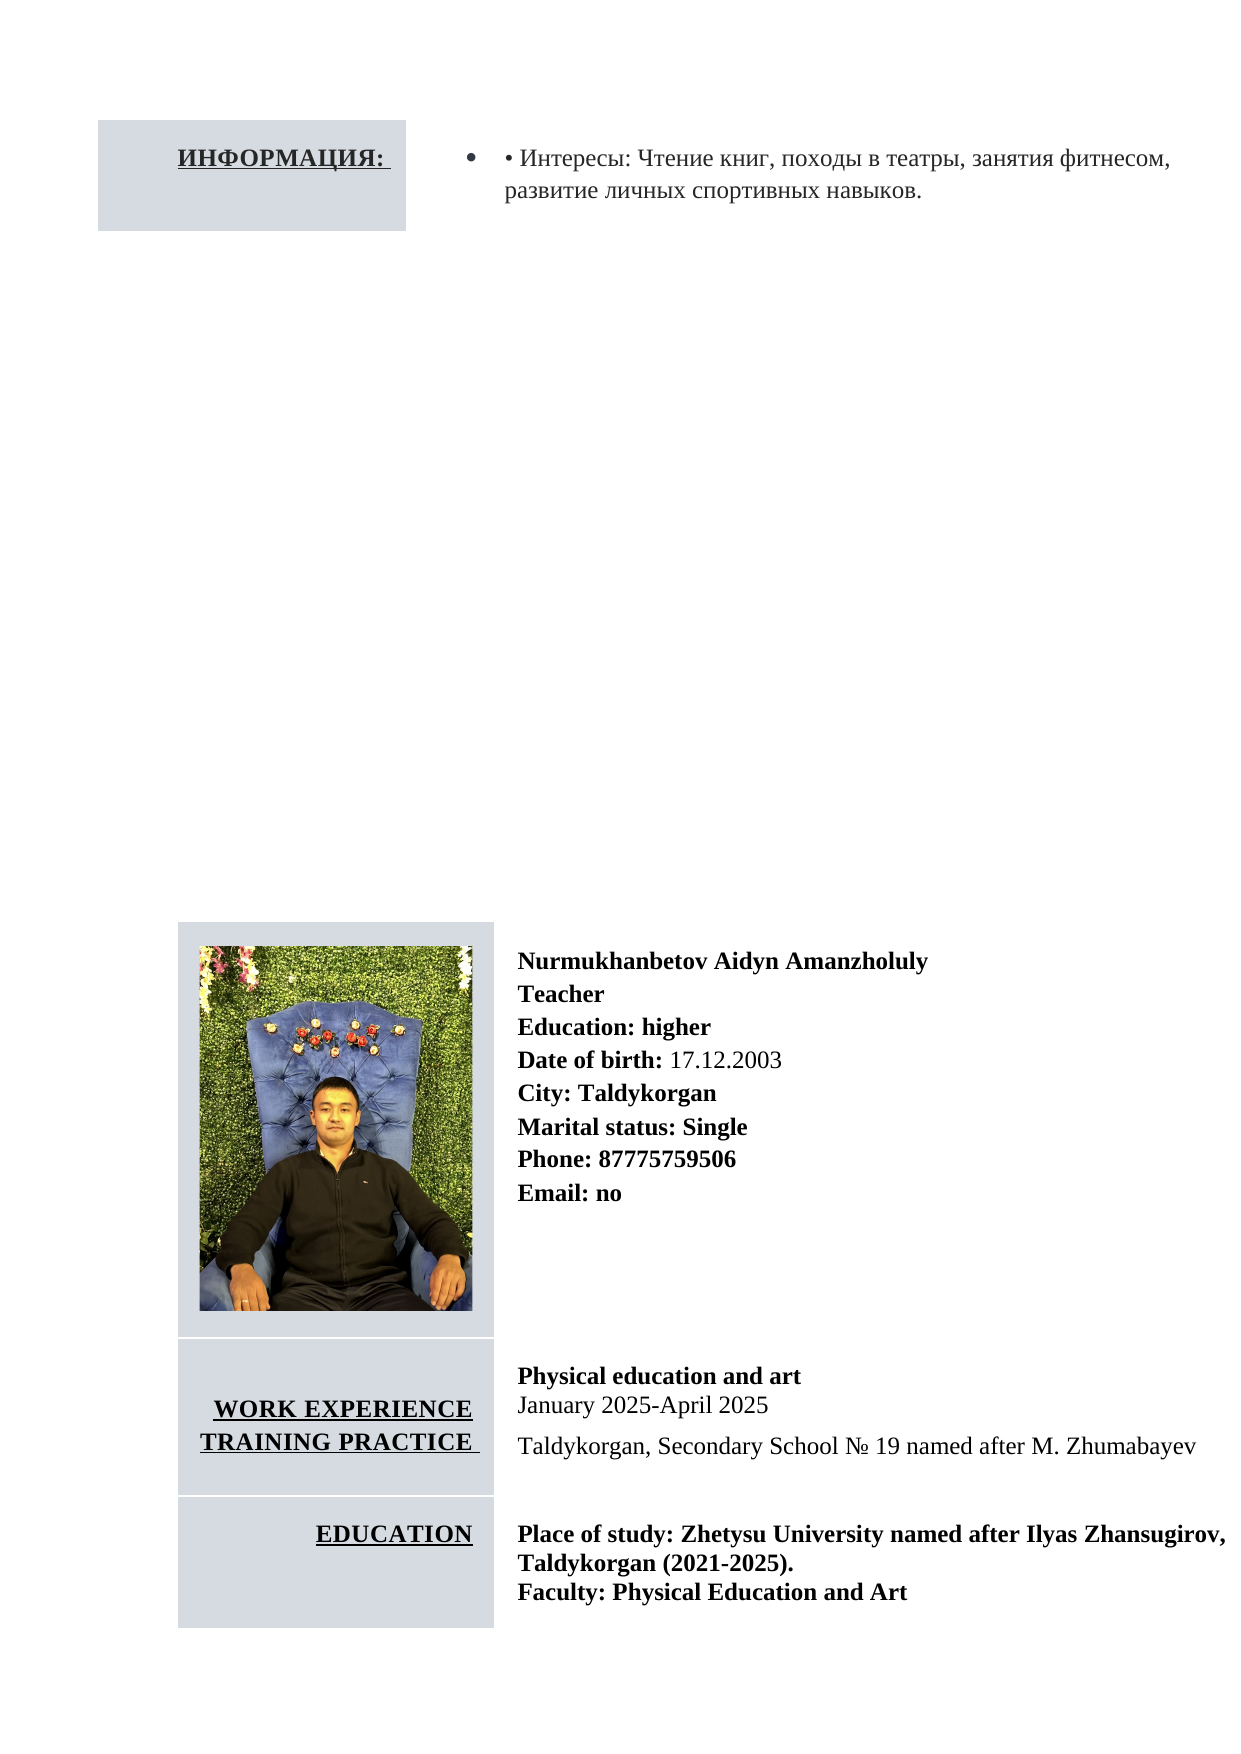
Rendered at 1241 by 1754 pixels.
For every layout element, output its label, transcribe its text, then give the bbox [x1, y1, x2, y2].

table_cell Physical education and art January 2025-April 2025 Taldykorgan, Secondary School № 19 named after M. Zhumabayev [496, 1339, 1239, 1495]
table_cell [98, 120, 406, 231]
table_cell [408, 120, 1206, 231]
table_cell EDUCATION [178, 1497, 494, 1628]
table_cell WORK EXPERIENCE TRAINING PRACTICE [178, 1339, 494, 1495]
picture [199, 946, 473, 1311]
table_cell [496, 1497, 1239, 1628]
table_header Nurmukhanbetov Aidyn Amanzholuly Teacher Education: higher Date of birth: 17.12.2003 City: Taldykorgan Marital status: Single Phone: 87775759506 Email: no [496, 924, 1239, 1337]
table_header [178, 922, 494, 1337]
